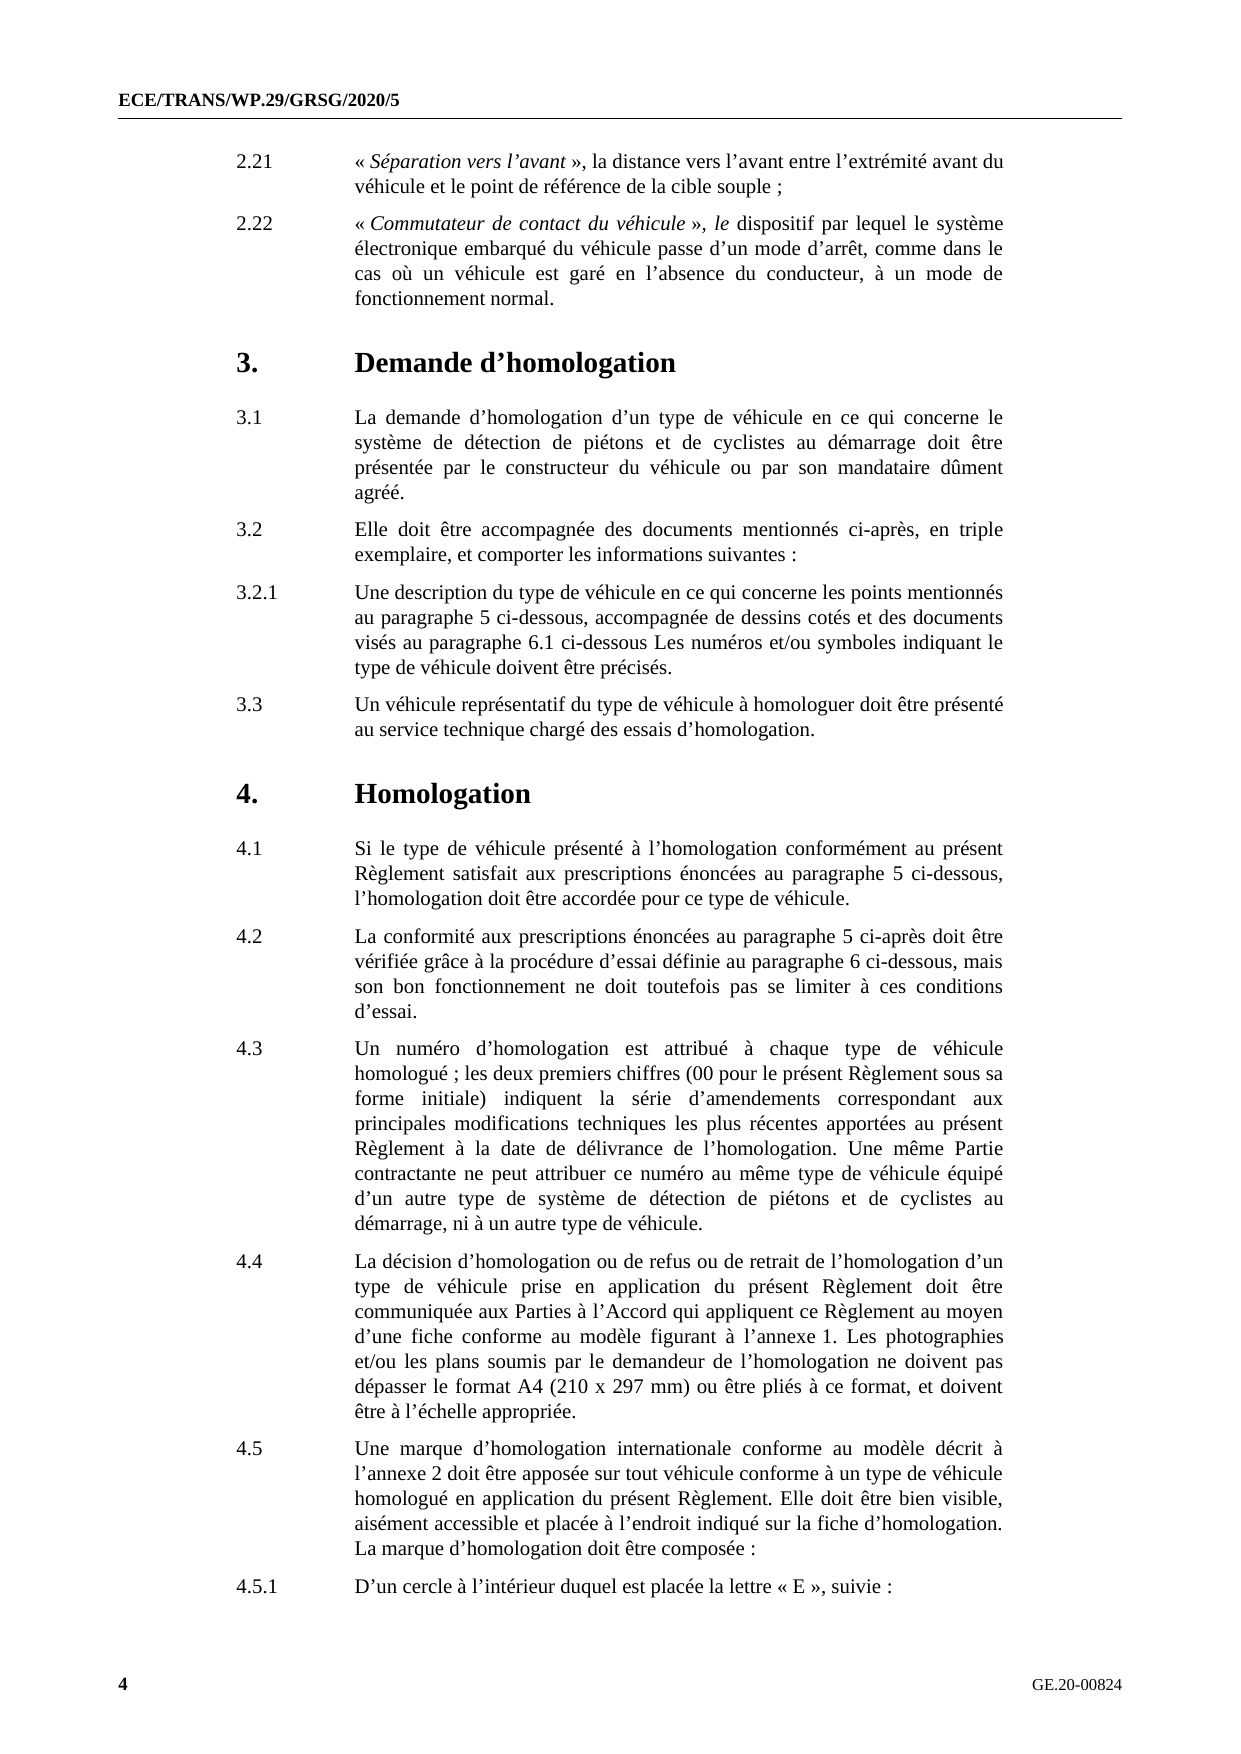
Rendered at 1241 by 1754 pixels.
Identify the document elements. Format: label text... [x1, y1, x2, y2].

text 4.3 Un numéro d’homologation est attribué à chaque type de véhicule homologué ; les deux premiers chiffres (00 pour le présent Règlement sous sa forme initiale) indiquent la série d’amendements correspondant aux principales modifications techniques les plus récentes apportées au présent Règlement à la date de délivrance de l’homologation. Une même Partie contractante ne peut attribuer ce numéro au même type de véhicule équipé d’un autre type de système de détection de piétons et de cyclistes au démarrage, ni à un autre type de véhicule. [236, 1035, 1004, 1235]
text 4.2 La conformité aux prescriptions énoncées au paragraphe 5 ci-après doit être vérifiée grâce à la procédure d’essai définie au paragraphe 6 ci-dessous, mais son bon fonctionnement ne doit toutefois pas se limiter à ces conditions d’essai. [236, 923, 1004, 1023]
text 2.21 « Séparation vers l’avant », la distance vers l’avant entre l’extrémité avant du véhicule et le point de référence de la cible souple ; [236, 148, 1004, 198]
text 3.3 Un véhicule représentatif du type de véhicule à homologuer doit être présenté au service technique chargé des essais d’homologation. [236, 691, 1004, 741]
text 4.1 Si le type de véhicule présenté à l’homologation conformément au présent Règlement satisfait aux prescriptions énoncées au paragraphe 5 ci-dessous, l’homologation doit être accordée pour ce type de véhicule. [236, 835, 1004, 910]
text 3. Demande d’homologation [236, 348, 1004, 379]
text 4.5 Une marque d’homologation internationale conforme au modèle décrit à l’annexe 2 doit être apposée sur tout véhicule conforme à un type de véhicule homologué en application du présent Règlement. Elle doit être bien visible, aisément accessible et placée à l’endroit indiqué sur la fiche d’homologation. La marque d’homologation doit être composée : [236, 1435, 1004, 1560]
text 4. Homologation [236, 779, 1004, 810]
text 3.1 La demande d’homologation d’un type de véhicule en ce qui concerne le système de détection de piétons et de cyclistes au démarrage doit être présentée par le constructeur du véhicule ou par son mandataire dûment agréé. [236, 404, 1004, 504]
text 4.5.1 D’un cercle à l’intérieur duquel est placée la lettre « E », suivie : [236, 1573, 1004, 1598]
text 3.2 Elle doit être accompagnée des documents mentionnés ci-après, en triple exemplaire, et comporter les informations suivantes : [236, 516, 1004, 566]
text 4.4 La décision d’homologation ou de refus ou de retrait de l’homologation d’un type de véhicule prise en application du présent Règlement doit être communiquée aux Parties à l’Accord qui appliquent ce Règlement au moyen d’une fiche conforme au modèle figurant à l’annexe 1. Les photographies et/ou les plans soumis par le demandeur de l’homologation ne doivent pas dépasser le format A4 (210 x 297 mm) ou être pliés à ce format, et doivent être à l’échelle appropriée. [236, 1248, 1004, 1423]
text 2.22 « Commutateur de contact du véhicule », le dispositif par lequel le système électronique embarqué du véhicule passe d’un mode d’arrêt, comme dans le cas où un véhicule est garé en l’absence du conducteur, à un mode de fonctionnement normal. [236, 210, 1004, 310]
text 3.2.1 Une description du type de véhicule en ce qui concerne les points mentionnés au paragraphe 5 ci-dessous, accompagnée de dessins cotés et des documents visés au paragraphe 6.1 ci-dessous Les numéros et/ou symboles indiquant le type de véhicule doivent être précisés. [236, 579, 1004, 679]
